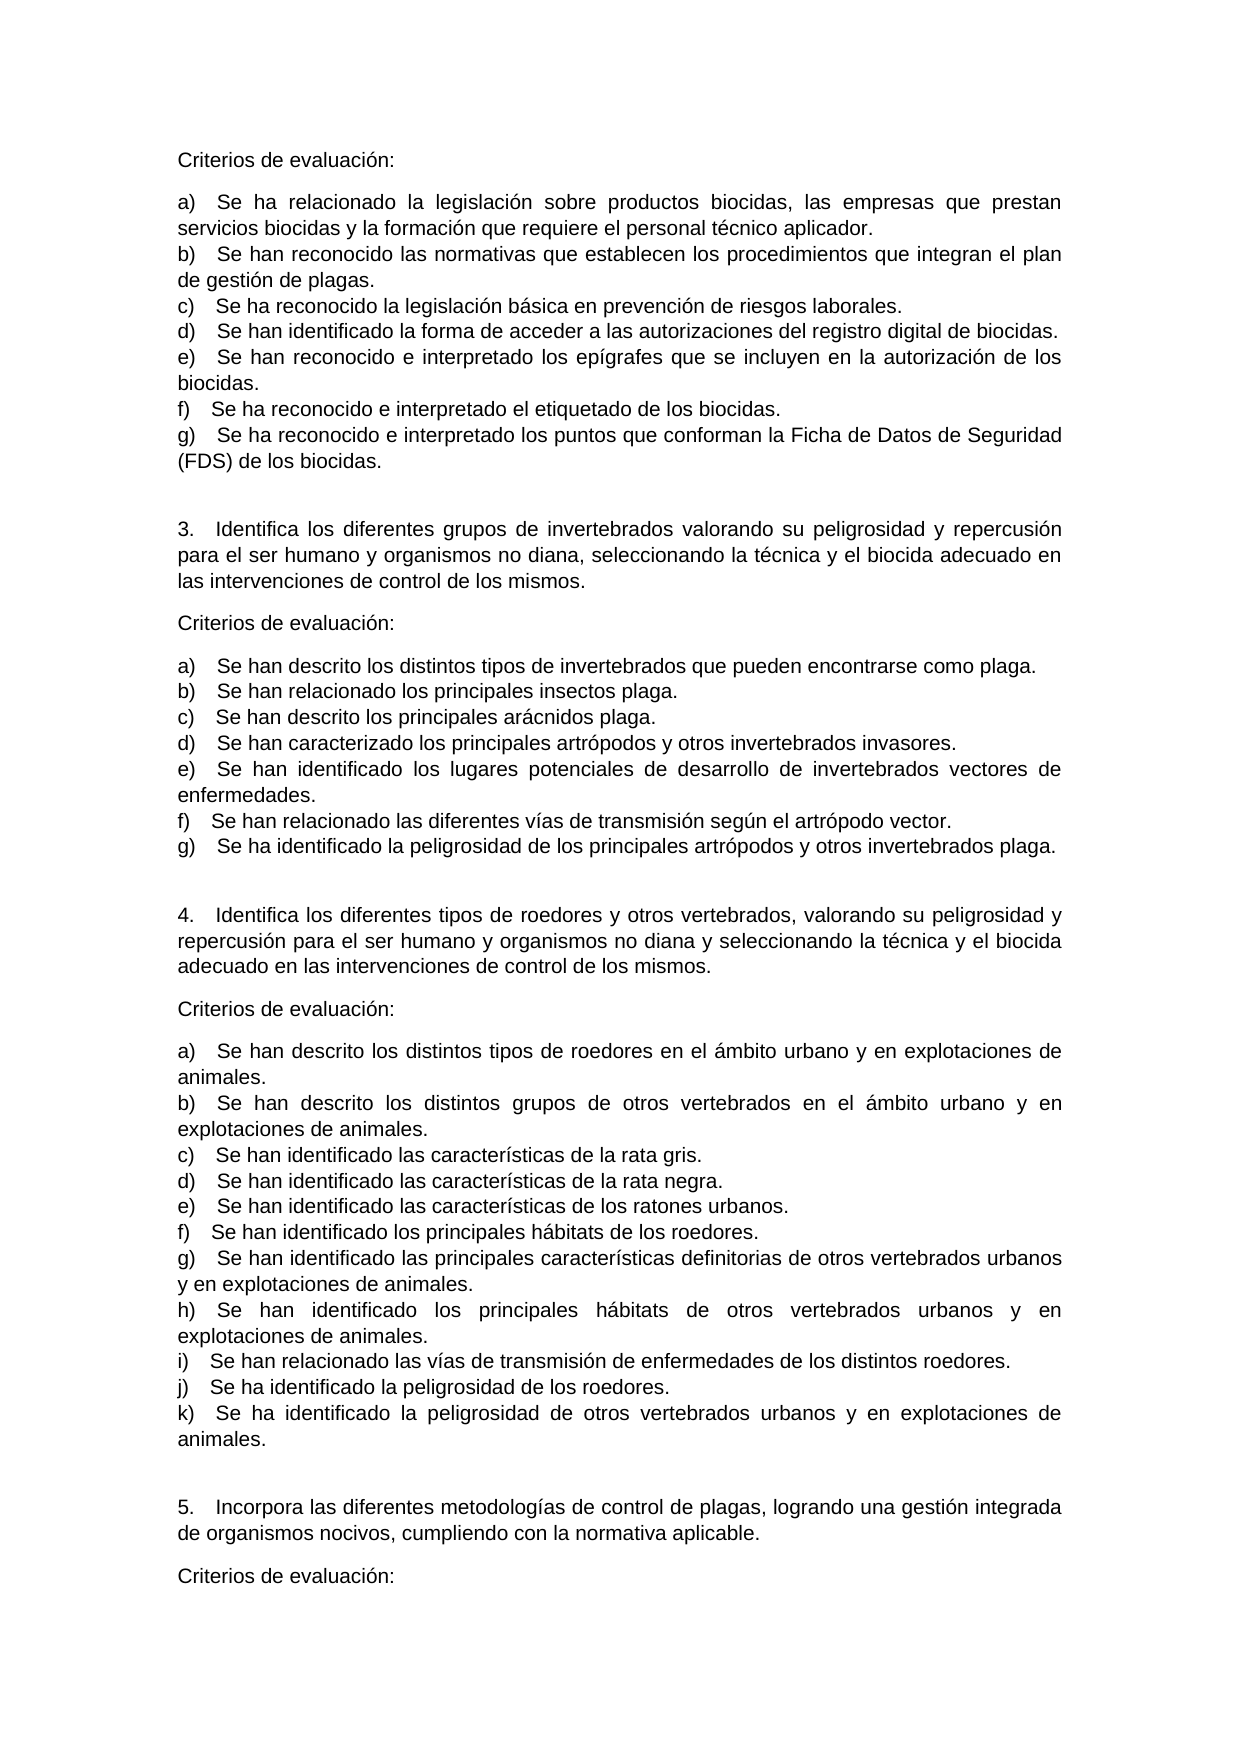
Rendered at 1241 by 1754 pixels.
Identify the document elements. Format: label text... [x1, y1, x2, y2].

text k) Se ha identificado la peligrosidad de otros vertebrados urbanos y en explotaciones de animales. [177, 1401, 1063, 1451]
text c) Se ha reconocido la legislación básica en prevención de riesgos laborales. [177, 293, 1063, 317]
text a) Se han descrito los distintos tipos de roedores en el ámbito urbano y en explotaciones de animales. [177, 1039, 1063, 1089]
text b) Se han relacionado los principales insectos plaga. [177, 679, 1063, 703]
text g) Se ha identificado la peligrosidad de los principales artrópodos y otros invertebrados plaga. [177, 834, 1063, 858]
text d) Se han caracterizado los principales artrópodos y otros invertebrados invasores. [177, 731, 1063, 755]
text 5. Incorpora las diferentes metodologías de control de plagas, logrando una gestión integrada de organismos nocivos, cumpliendo con la normativa aplicable. [177, 1495, 1063, 1545]
text g) Se ha reconocido e interpretado los puntos que conforman la Ficha de Datos de Seguridad (FDS) de los biocidas. [177, 423, 1063, 472]
text c) Se han descrito los principales arácnidos plaga. [177, 705, 1063, 729]
text Criterios de evaluación: [177, 1563, 1063, 1587]
text d) Se han identificado la forma de acceder a las autorizaciones del registro digital de biocidas. [177, 319, 1063, 343]
text Criterios de evaluación: [177, 611, 1063, 635]
text d) Se han identificado las características de la rata negra. [177, 1168, 1063, 1192]
text j) Se ha identificado la peligrosidad de los roedores. [177, 1375, 1063, 1399]
text 4. Identifica los diferentes tipos de roedores y otros vertebrados, valorando su peligrosidad y repercusión para el ser humano y organismos no diana y seleccionando la técnica y el biocida adecuado en las intervenciones de control de los mismos. [177, 903, 1063, 978]
text 3. Identifica los diferentes grupos de invertebrados valorando su peligrosidad y repercusión para el ser humano y organismos no diana, seleccionando la técnica y el biocida adecuado en las intervenciones de control de los mismos. [177, 517, 1063, 592]
text c) Se han identificado las características de la rata gris. [177, 1143, 1063, 1167]
text b) Se han descrito los distintos grupos de otros vertebrados en el ámbito urbano y en explotaciones de animales. [177, 1091, 1063, 1141]
text e) Se han identificado los lugares potenciales de desarrollo de invertebrados vectores de enfermedades. [177, 757, 1063, 807]
text e) Se han reconocido e interpretado los epígrafes que se incluyen en la autorización de los biocidas. [177, 345, 1063, 395]
text Criterios de evaluación: [177, 997, 1063, 1021]
text f) Se han identificado los principales hábitats de los roedores. [177, 1220, 1063, 1244]
text Criterios de evaluación: [177, 148, 1063, 172]
text a) Se han descrito los distintos tipos de invertebrados que pueden encontrarse como plaga. [177, 653, 1063, 677]
text g) Se han identificado las principales características definitorias de otros vertebrados urbanos y en explotaciones de animales. [177, 1246, 1063, 1296]
text e) Se han identificado las características de los ratones urbanos. [177, 1194, 1063, 1218]
text f) Se han relacionado las diferentes vías de transmisión según el artrópodo vector. [177, 808, 1063, 832]
text i) Se han relacionado las vías de transmisión de enfermedades de los distintos roedores. [177, 1349, 1063, 1373]
text b) Se han reconocido las normativas que establecen los procedimientos que integran el plan de gestión de plagas. [177, 242, 1063, 292]
text h) Se han identificado los principales hábitats de otros vertebrados urbanos y en explotaciones de animales. [177, 1298, 1063, 1347]
text a) Se ha relacionado la legislación sobre productos biocidas, las empresas que prestan servicios biocidas y la formación que requiere el personal técnico aplicador. [177, 190, 1063, 240]
text f) Se ha reconocido e interpretado el etiquetado de los biocidas. [177, 397, 1063, 421]
